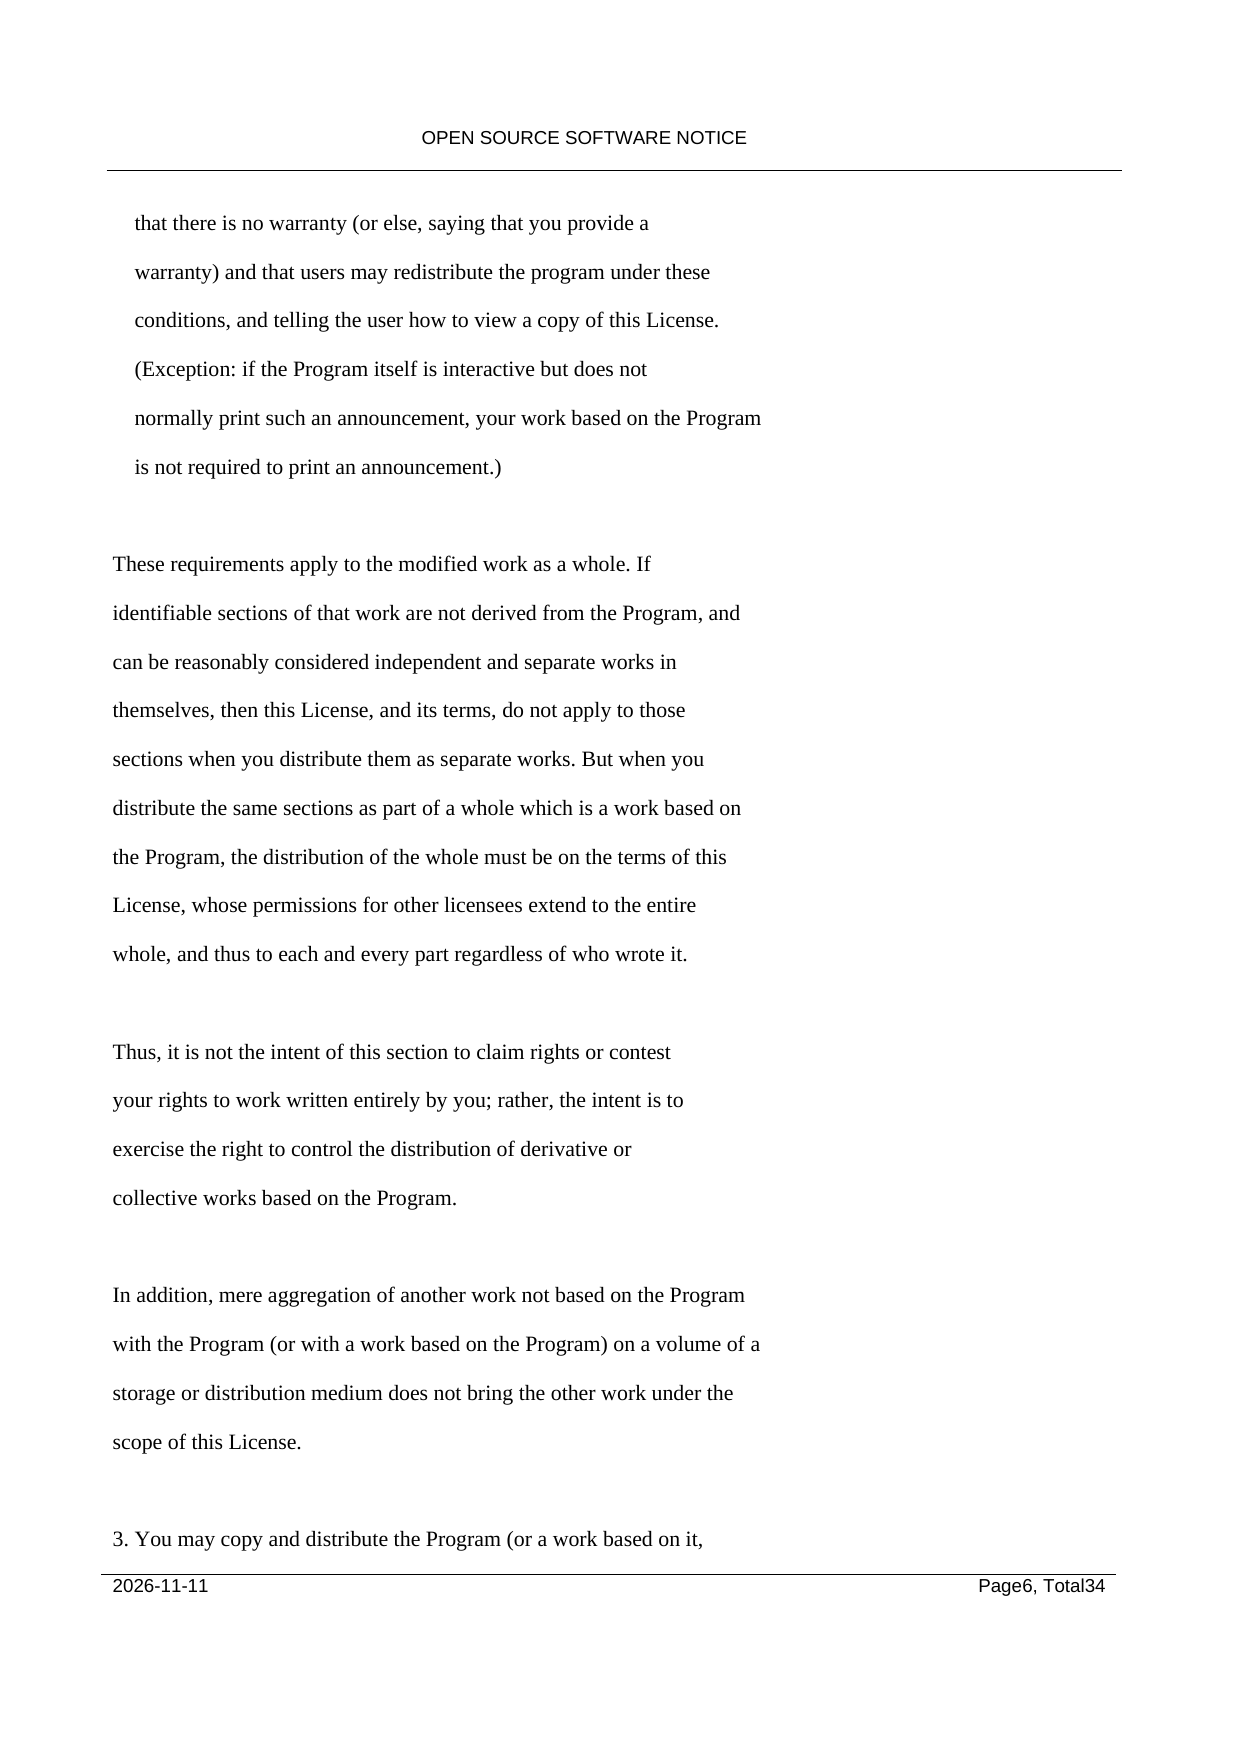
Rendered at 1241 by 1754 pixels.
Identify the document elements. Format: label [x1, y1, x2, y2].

text [112, 206, 1128, 1555]
